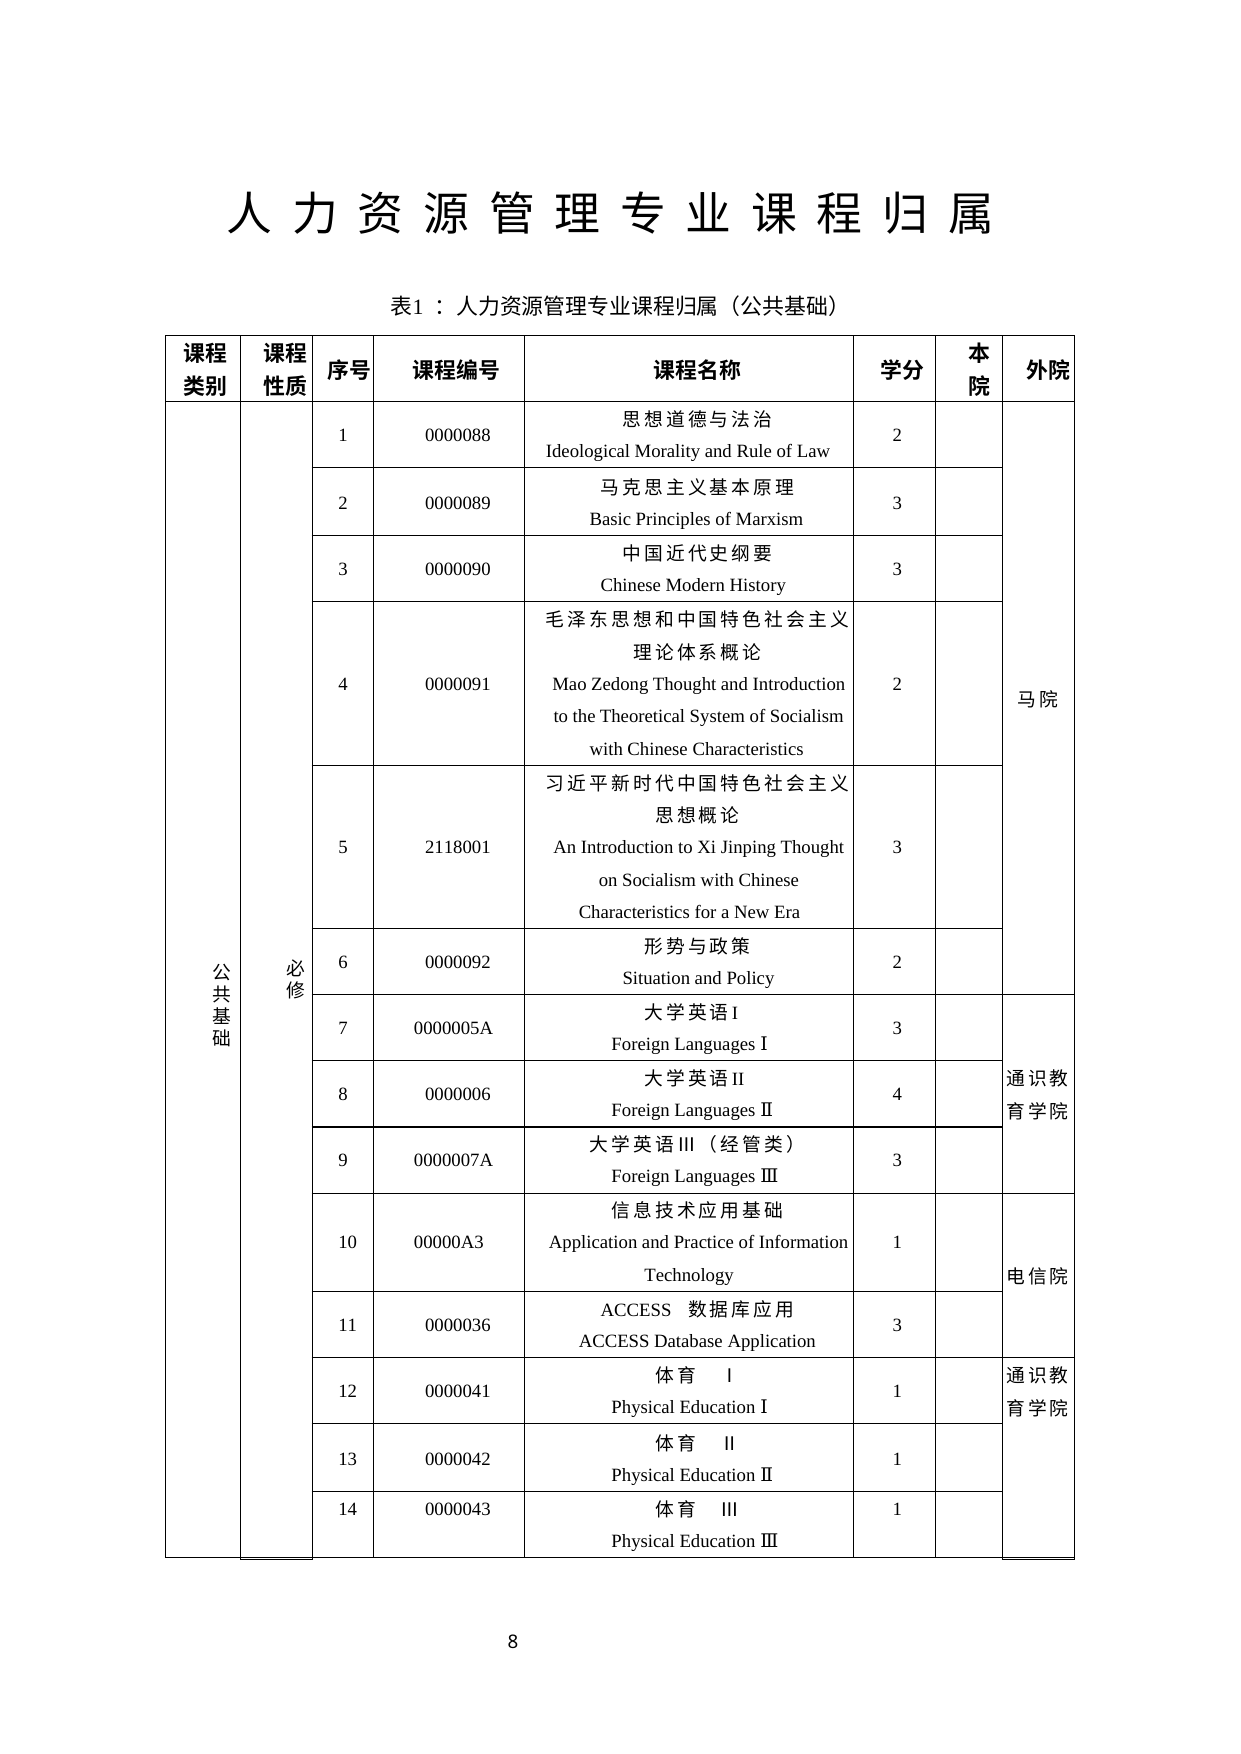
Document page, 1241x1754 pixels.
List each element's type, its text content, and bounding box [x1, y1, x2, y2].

table_cell [936, 929, 1002, 994]
table_cell 5 [313, 766, 373, 928]
table_cell 3 [854, 995, 935, 1060]
table_cell 2 [854, 929, 935, 994]
table_cell [936, 402, 1002, 467]
table_cell [936, 468, 1002, 535]
table_cell 2 [313, 468, 373, 535]
table_cell [936, 536, 1002, 601]
table_cell 2118001 [374, 766, 524, 928]
table_cell 00000A3 [374, 1194, 524, 1291]
table_cell 公共基础 [166, 402, 240, 1557]
table_cell 0000091 [374, 602, 524, 765]
table_header 序号 [313, 336, 373, 401]
table_cell [936, 1061, 1002, 1126]
table_cell 3 [854, 766, 935, 928]
table_cell 0000088 [374, 402, 524, 467]
table_header 学分 [854, 336, 935, 401]
table_cell 通识教育学院 [1003, 1358, 1074, 1557]
table_cell 1 [313, 402, 373, 467]
table_cell 体育 Ⅲ Physical Education Ⅲ [525, 1492, 853, 1557]
table_cell 3 [854, 468, 935, 535]
table_cell [936, 1492, 1002, 1557]
table_cell [936, 1128, 1002, 1192]
table_cell 1 [854, 1358, 935, 1423]
table_cell 0000042 [374, 1424, 524, 1491]
table_header 外院 [1003, 336, 1074, 401]
table_cell 3 [854, 536, 935, 601]
table_cell 电信院 [1003, 1194, 1074, 1357]
table_cell 信息技术应用基础 Application and Practice of Information Technology [525, 1194, 853, 1291]
table_cell 0000005A [374, 995, 524, 1060]
table_cell 1 [854, 1424, 935, 1491]
table_cell 11 [313, 1292, 373, 1357]
table_cell 0000007A [374, 1128, 524, 1192]
table_cell 2 [854, 402, 935, 467]
table_cell [936, 1194, 1002, 1291]
table_cell 3 [854, 1292, 935, 1357]
table_cell 10 [313, 1194, 373, 1291]
table_cell 0000089 [374, 468, 524, 535]
table_cell [936, 1424, 1002, 1491]
table_cell 必修 [241, 402, 312, 1557]
table_cell 2 [854, 602, 935, 765]
table_cell 体育 Ⅰ Physical Education Ⅰ [525, 1358, 853, 1423]
table_cell [936, 766, 1002, 928]
table_cell 体育 Ⅱ Physical Education Ⅱ [525, 1424, 853, 1491]
table_cell 思想道德与法治 Ideological Morality and Rule of Law [525, 402, 853, 467]
table_cell 3 [313, 536, 373, 601]
table_cell 0000036 [374, 1292, 524, 1357]
table_cell 7 [313, 995, 373, 1060]
table_cell [936, 995, 1002, 1060]
table_cell 马克思主义基本原理 Basic Principles of Marxism [525, 468, 853, 535]
table_cell 通识教育学院 [1003, 995, 1074, 1192]
list 表1：人力资源管理专业课程归属（公共基础） [150, 289, 1090, 321]
table_cell 0000092 [374, 929, 524, 994]
table_cell 1 [854, 1194, 935, 1291]
table_cell 大学英语II Foreign Languages Ⅱ [525, 1061, 853, 1126]
table_cell 大学英语I Foreign Languages Ⅰ [525, 995, 853, 1060]
table_header 课程名称 [525, 336, 853, 401]
table_cell 4 [854, 1061, 935, 1126]
table_cell ACCESS数据库应用 ACCESS Database Application [525, 1292, 853, 1357]
table_cell 13 [313, 1424, 373, 1491]
table_cell 0000090 [374, 536, 524, 601]
table_cell 0000041 [374, 1358, 524, 1423]
table_header 课程 性质 [241, 336, 312, 401]
table_cell 4 [313, 602, 373, 765]
table_cell 毛泽东思想和中国特色社会主义理论体系概论 Mao Zedong Thought and Introduction to the Theoretical System of Socialism with Chinese Characteristics [525, 602, 853, 765]
table_cell 3 [854, 1128, 935, 1192]
table_cell 9 [313, 1128, 373, 1192]
table_cell [936, 1292, 1002, 1357]
table_cell 0000006 [374, 1061, 524, 1126]
table_cell 大学英语Ⅲ（经管类） Foreign Languages Ⅲ [525, 1128, 853, 1192]
table_cell 1 [854, 1492, 935, 1557]
table_cell 14 [313, 1492, 373, 1557]
table_cell 中国近代史纲要 Chinese Modern History [525, 536, 853, 601]
table_cell 6 [313, 929, 373, 994]
table_cell 8 [313, 1061, 373, 1126]
table_header 课程 类别 [166, 336, 240, 401]
table_cell 形势与政策 Situation and Policy [525, 929, 853, 994]
table_cell 马院 [1003, 402, 1074, 994]
text 人力资源管理专业课程归属 [150, 162, 1090, 259]
table_header 本院 [936, 336, 1002, 401]
table_cell 习近平新时代中国特色社会主义思想概论 An Introduction to Xi Jinping Thought on Socialism with Chinese Characteristics for a New Era [525, 766, 853, 928]
table_cell 0000043 [374, 1492, 524, 1557]
table_cell [936, 1358, 1002, 1423]
table_cell 12 [313, 1358, 373, 1423]
table_cell [936, 602, 1002, 765]
table_header 课程编号 [374, 336, 524, 401]
